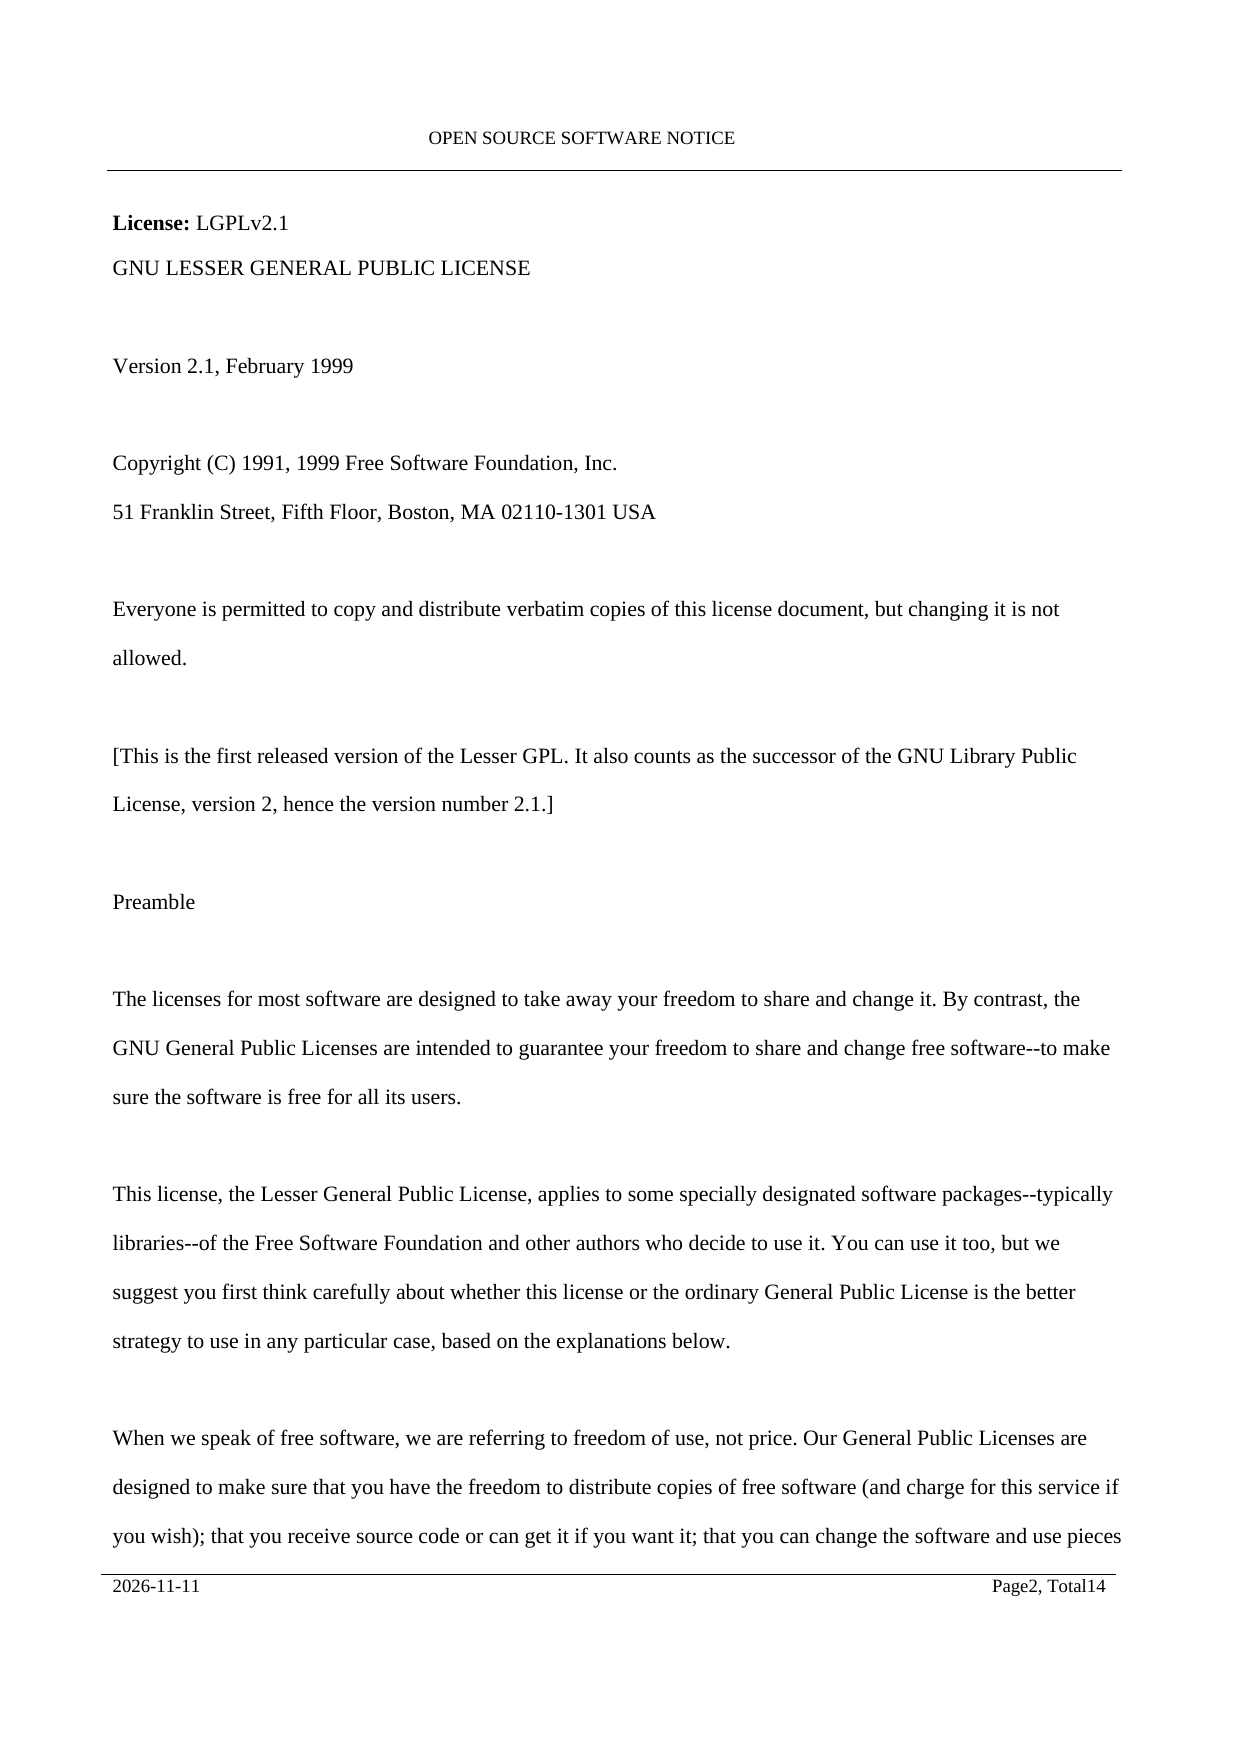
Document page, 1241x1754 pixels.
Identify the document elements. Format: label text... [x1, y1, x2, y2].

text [112, 251, 1128, 1551]
text License: LGPLv2.1 [112, 206, 1128, 239]
